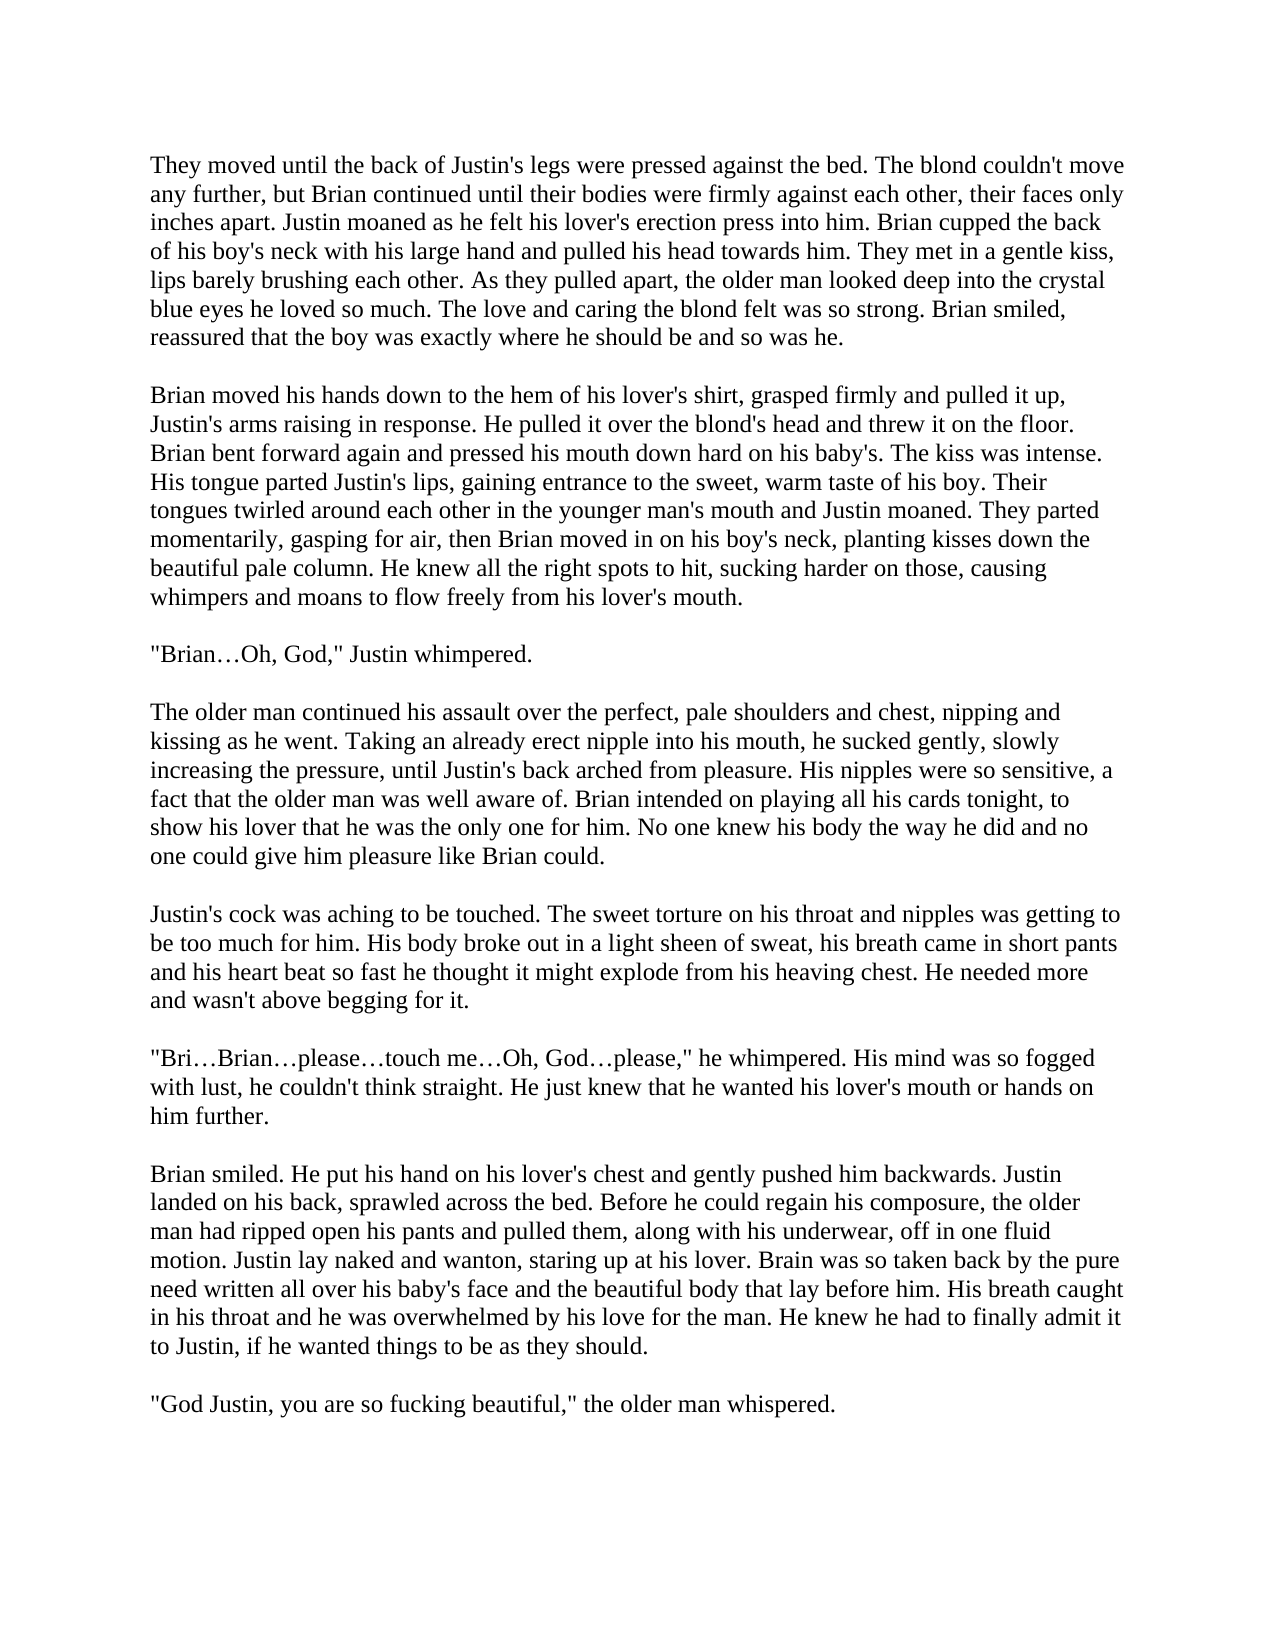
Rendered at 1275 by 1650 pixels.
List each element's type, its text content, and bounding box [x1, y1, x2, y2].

text "Brian…Oh, God," Justin whimpered. [150, 639, 1125, 668]
text The older man continued his assault over the perfect, pale shoulders and chest, nipping and kissing as he went. Taking an already erect nipple into his mouth, he sucked gently, slowly increasing the pressure, until Justin's back arched from pleasure. His nipples were so sensitive, a fact that the older man was well aware of. Brian intended on playing all his cards tonight, to show his lover that he was the only one for him. No one knew his body the way he did and no one could give him pleasure like Brian could. [150, 697, 1125, 870]
text Brian moved his hands down to the hem of his lover's shirt, grasped firmly and pulled it up, Justin's arms raising in response. He pulled it over the blond's head and threw it on the floor. Brian bent forward again and pressed his mouth down hard on his baby's. The kiss was intense. His tongue parted Justin's lips, gaining entrance to the sweet, warm taste of his boy. Their tongues twirled around each other in the younger man's mouth and Justin moaned. They parted momentarily, gasping for air, then Brian moved in on his boy's neck, planting kisses down the beautiful pale column. He knew all the right spots to hit, sucking harder on those, causing whimpers and moans to flow freely from his lover's mouth. [150, 380, 1125, 610]
text Justin's cock was aching to be touched. The sweet torture on his throat and nipples was getting to be too much for him. His body broke out in a light sheen of sweat, his breath came in short pants and his heart beat so fast he thought it might explode from his heaving chest. He needed more and wasn't above begging for it. [150, 899, 1125, 1014]
text They moved until the back of Justin's legs were pressed against the bed. The blond couldn't move any further, but Brian continued until their bodies were firmly against each other, their faces only inches apart. Justin moaned as he felt his lover's erection press into him. Brian cupped the back of his boy's neck with his large hand and pulled his head towards him. They met in a gentle kiss, lips barely brushing each other. As they pulled apart, the older man looked deep into the crystal blue eyes he loved so much. The love and caring the blond felt was so strong. Brian smiled, reassured that the boy was exactly where he should be and so was he. [150, 150, 1125, 351]
text "Bri…Brian…please…touch me…Oh, God…please," he whimpered. His mind was so fogged with lust, he couldn't think straight. He just knew that he wanted his lover's mouth or hands on him further. [150, 1043, 1125, 1129]
text "God Justin, you are so fucking beautiful," the older man whispered. [150, 1389, 1125, 1418]
text Brian smiled. He put his hand on his lover's chest and gently pushed him backwards. Justin landed on his back, sprawled across the bed. Before he could regain his composure, the older man had ripped open his pants and pulled them, along with his underwear, off in one fluid motion. Justin lay naked and wanton, staring up at his lover. Brain was so taken back by the pure need written all over his baby's face and the beautiful body that lay before him. His breath caught in his throat and he was overwhelmed by his love for the man. He knew he had to finally admit it to Justin, if he wanted things to be as they should. [150, 1159, 1125, 1360]
